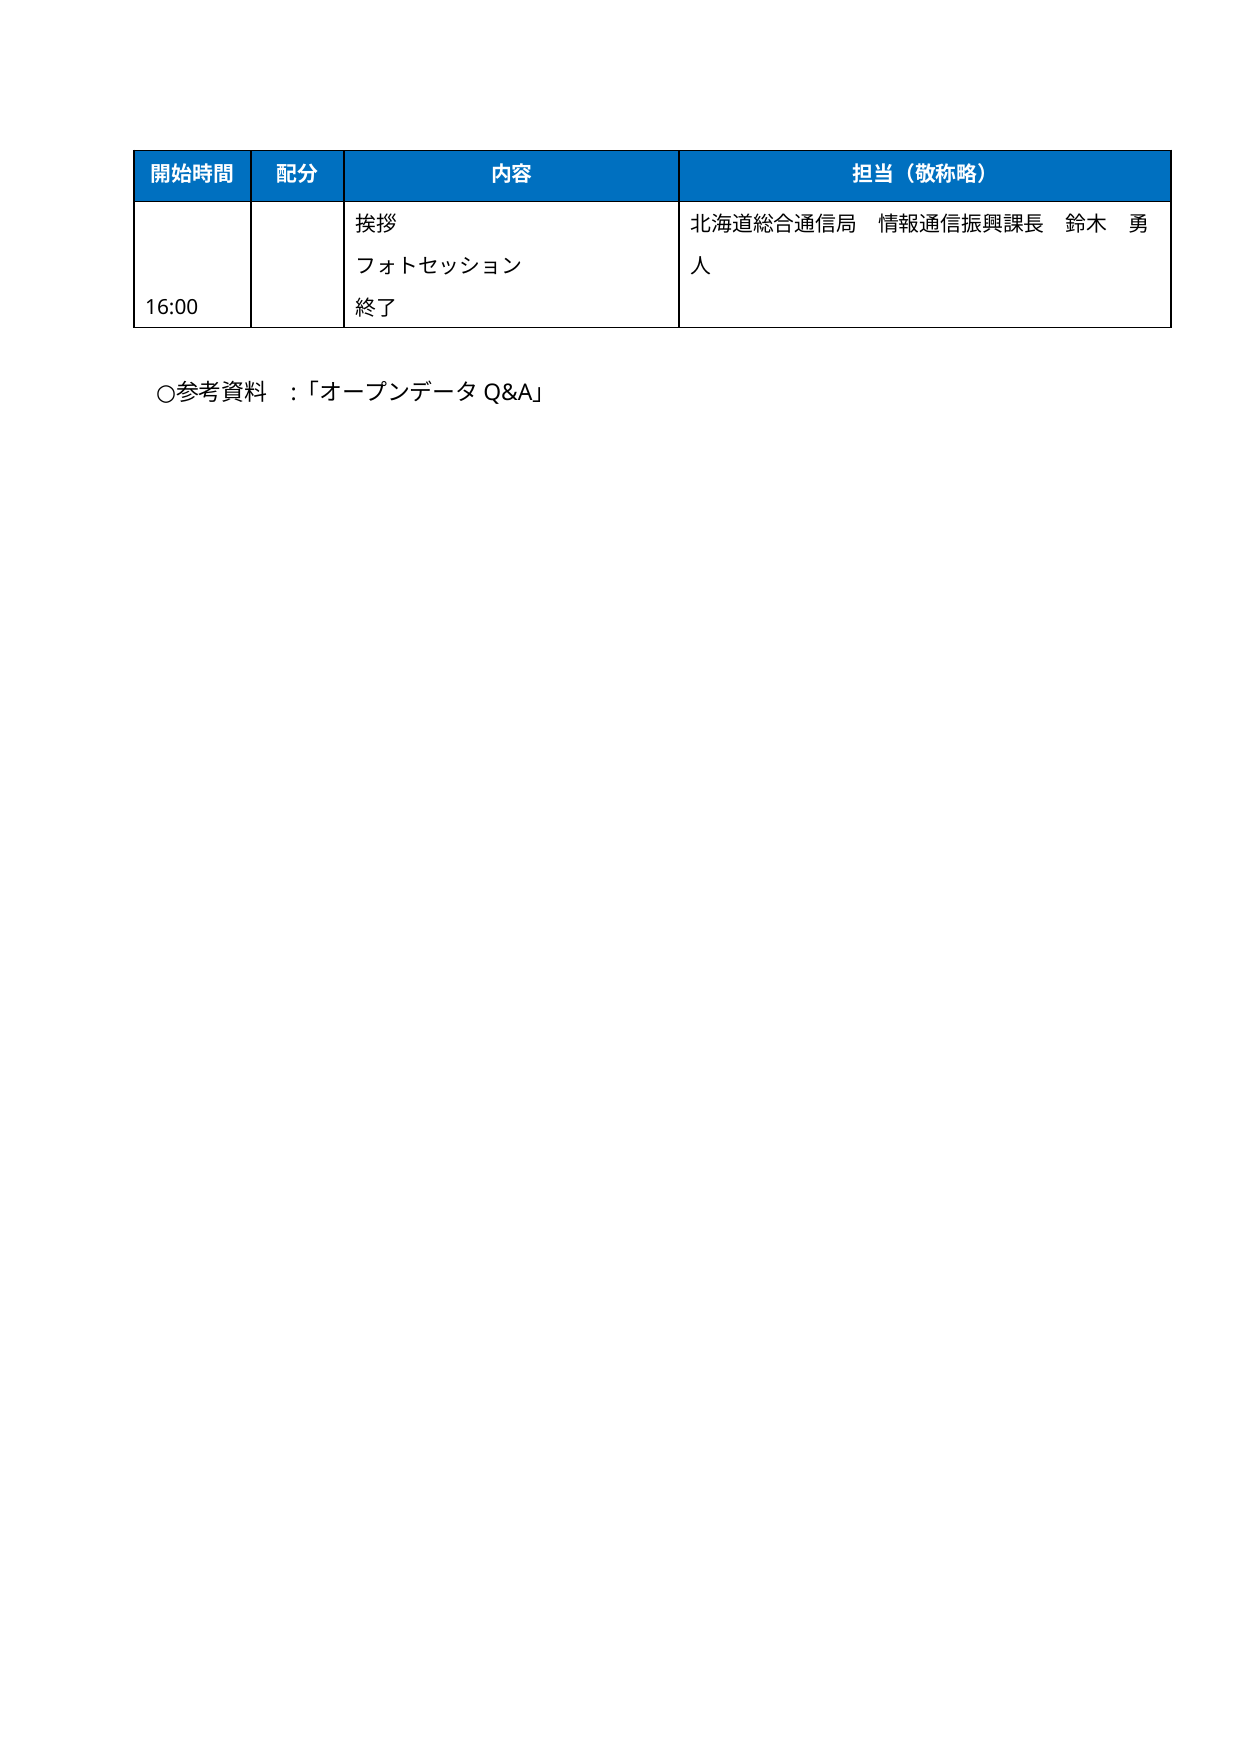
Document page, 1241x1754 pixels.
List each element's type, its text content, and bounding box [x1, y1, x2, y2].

table_cell [252, 202, 343, 327]
text ○参考資料 :「オープンデータQ&A」 [133, 370, 1152, 411]
table_header 配分 [252, 151, 343, 201]
table_header 内容 [345, 151, 678, 201]
table_cell 16:00 [135, 202, 250, 327]
table_cell 挨拶 フォトセッション 終了 [345, 202, 678, 327]
table_header 開始時間 [135, 151, 250, 201]
table_header 担当（敬称略） [680, 151, 1170, 201]
table_cell 北海道総合通信局 情報通信振興課長 鈴木 勇人 [680, 202, 1170, 327]
